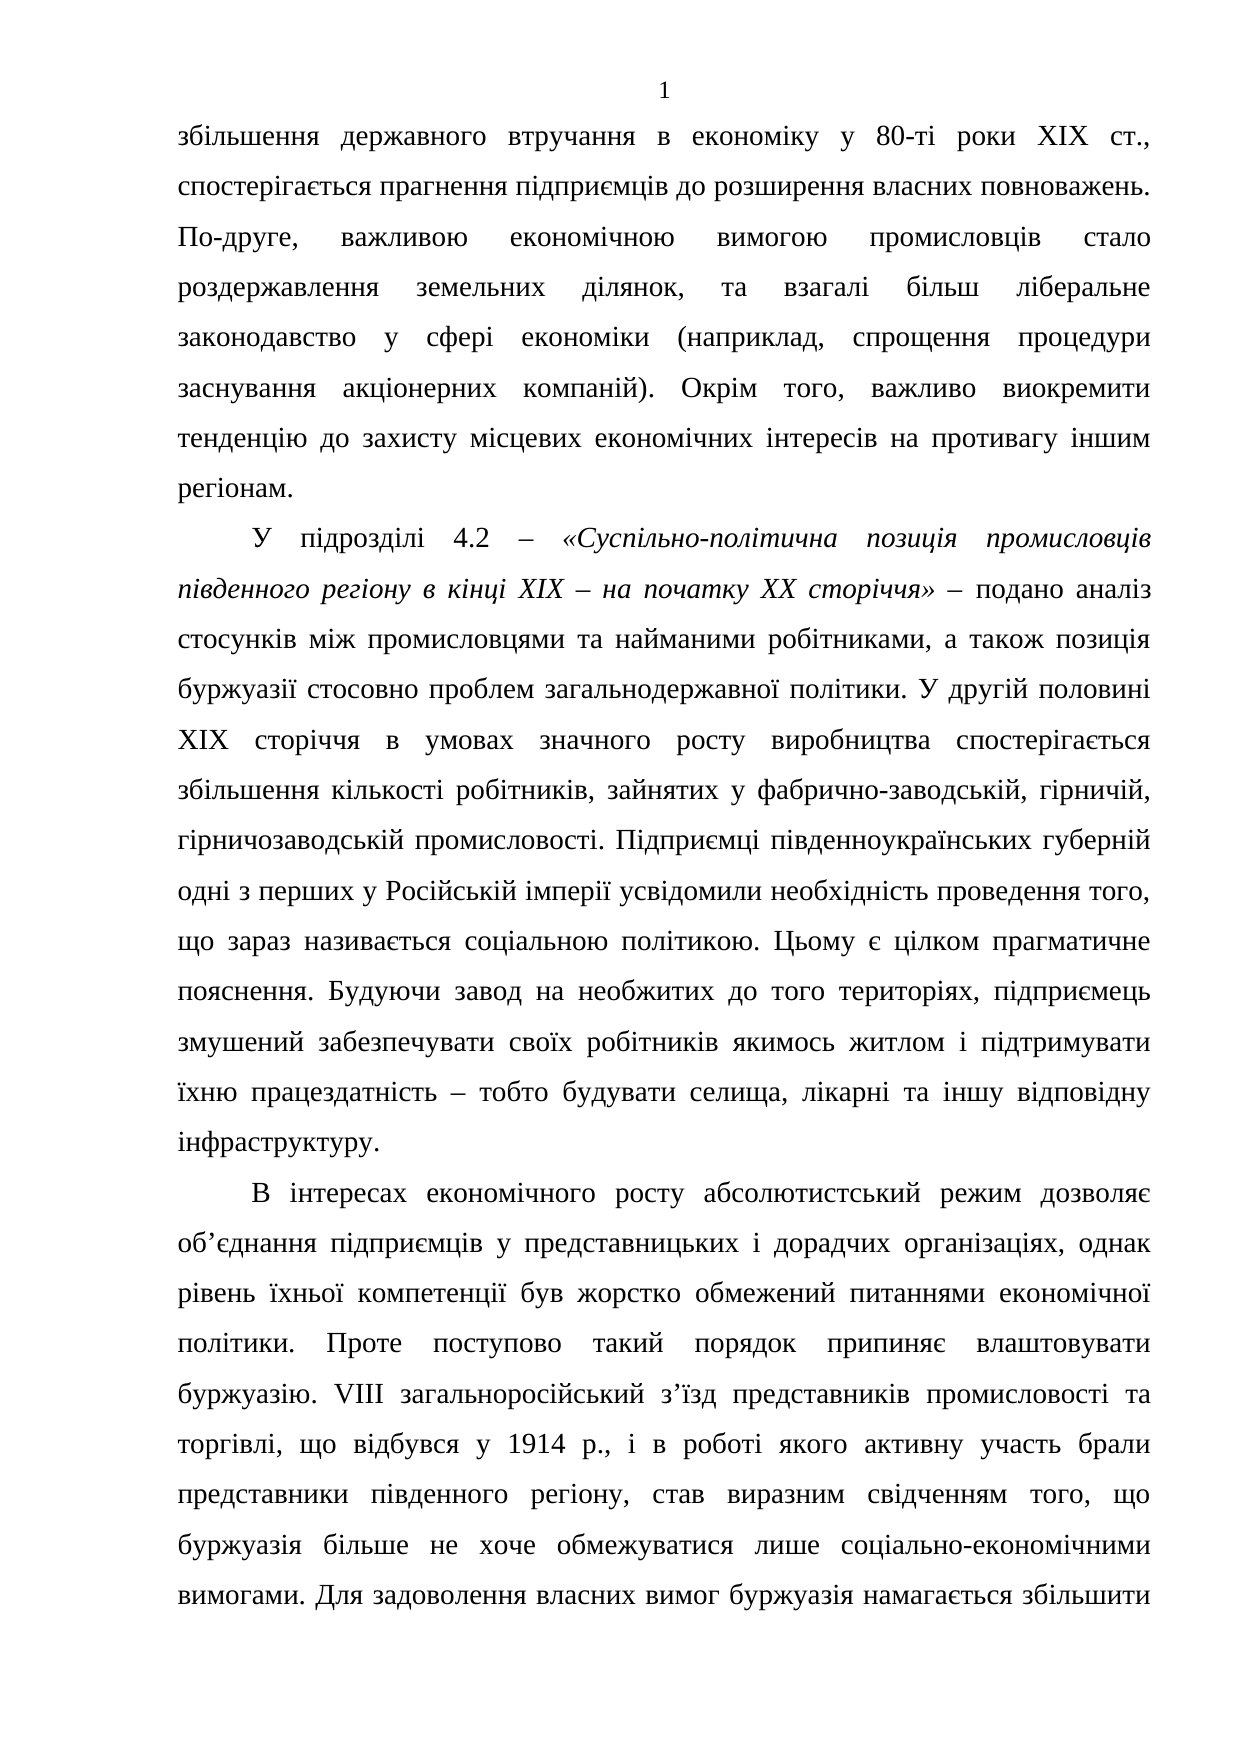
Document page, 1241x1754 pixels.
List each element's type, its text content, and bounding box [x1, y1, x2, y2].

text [177, 1175, 1152, 1611]
text У підрозділі 4.2 – «Суспільно-політична позиція промисловців південного регіону в кінці ХІХ – на початку ХХ сторіччя» – подано аналіз стосунків між промисловцями та найманими робітниками, а також позиція буржуазії стосовно проблем загальнодержавної політики. У другій половині ХІХ сторіччя в умовах значного росту виробництва спостерігається збільшення кількості робітників, зайнятих у фабрично-заводській, гірничій, гірничозаводській промисловості. Підприємці південноукраїнських губерній одні з перших у Російській імперії усвідомили необхідність проведення того, що зараз називається соціальною політикою. Цьому є цілком прагматичне пояснення. Будуючи завод на необжитих до того територіях, підприємець змушений забезпечувати своїх робітників якимось житлом і підтримувати їхню працездатність – тобто будувати селища, лікарні та іншу відповідну інфраструктуру. [177, 521, 1152, 1158]
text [177, 118, 1152, 504]
